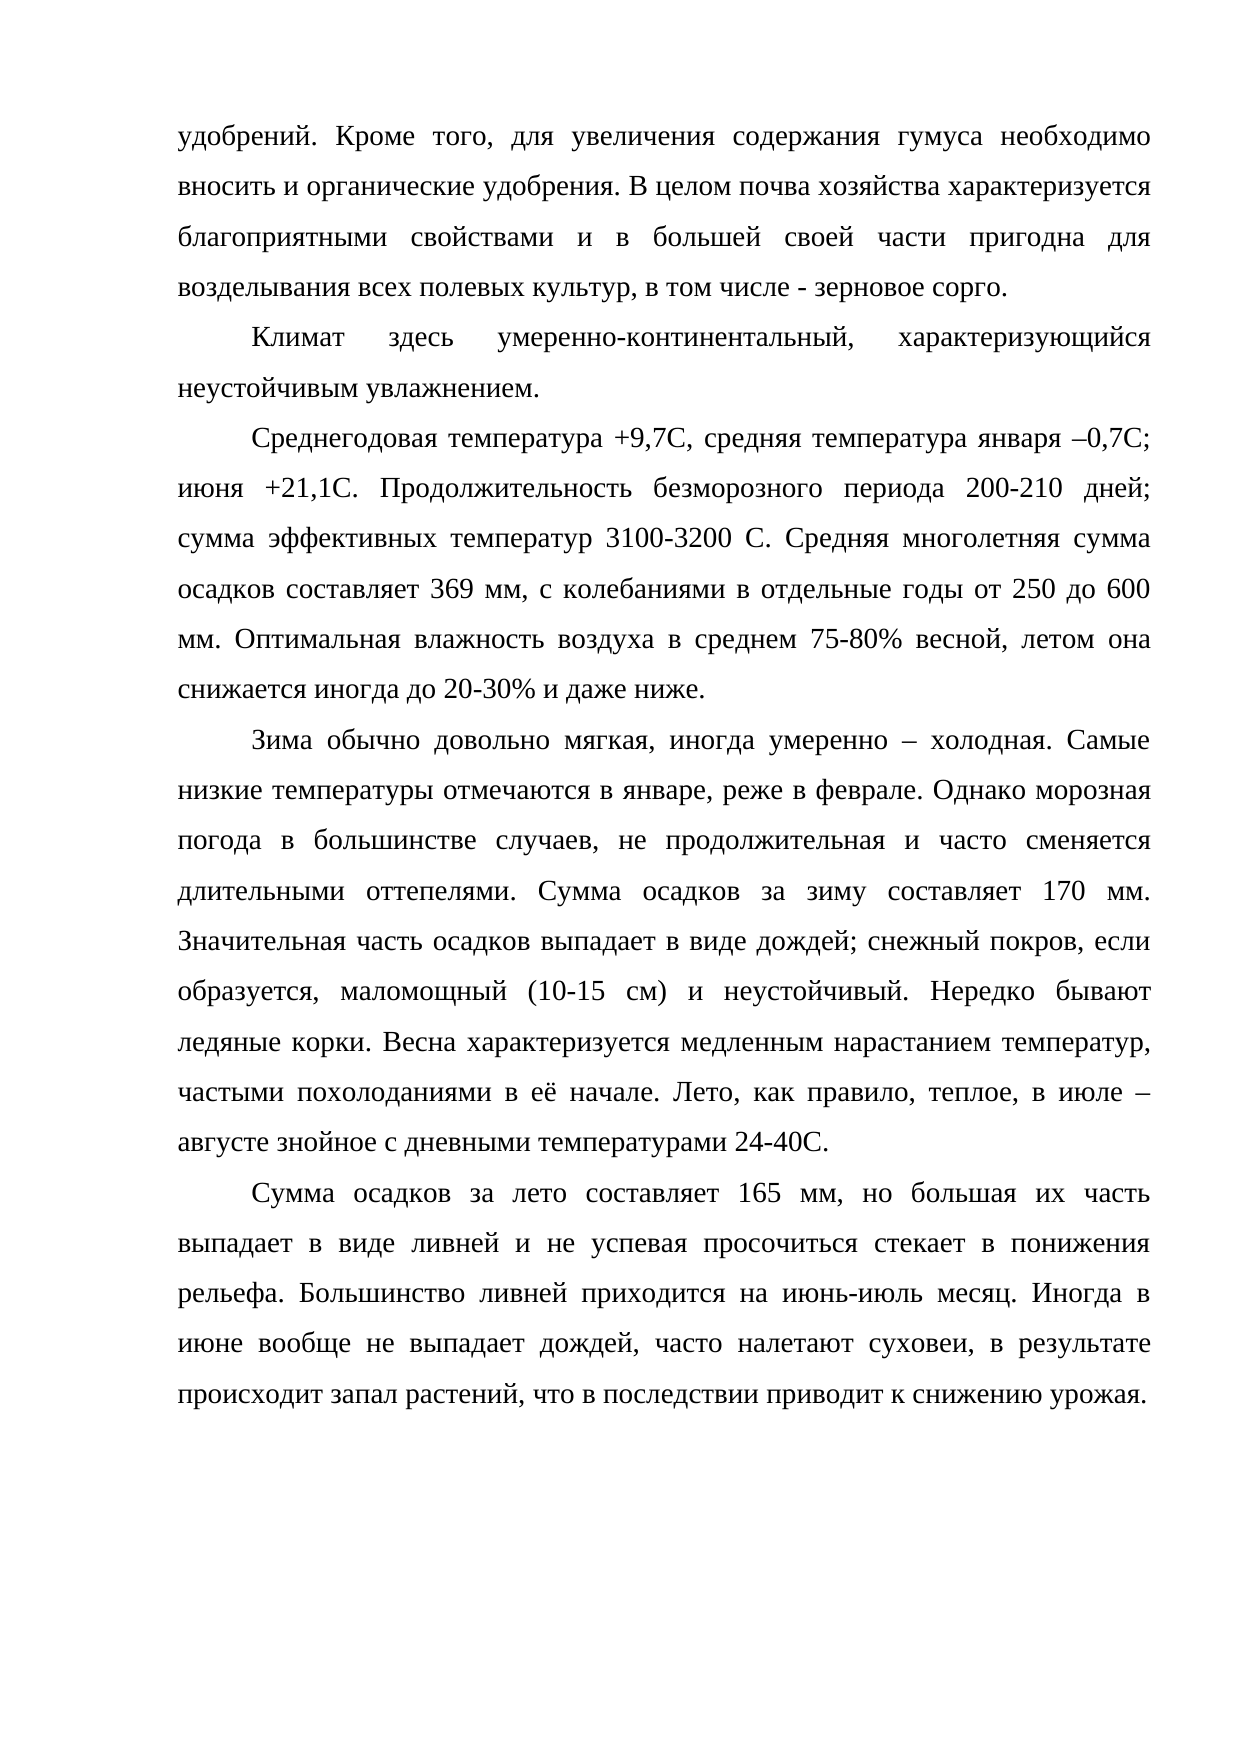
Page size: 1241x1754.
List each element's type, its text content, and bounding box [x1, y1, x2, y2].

title Зима обычно довольно мягкая, иногда умеренно – холодная. Самые низкие температуры отмечаются в январе, реже в феврале. Однако морозная погода в большинстве случаев, не продолжительная и часто сменяется длительными оттепелями. Сумма осадков за зиму составляет . Значительная часть осадков выпадает в виде дождей; снежный покров, если образуется, маломощный (10-) и неустойчивый. Нередко бывают ледяные корки. Весна характеризуется медленным нарастанием температур, частыми похолоданиями в её начале. Лето, как правило, теплое, в июле – августе знойное с дневными температурами 24-40С. [177, 722, 1152, 1158]
title Климат здесь умеренно-континентальный, характеризующийся неустойчивым увлажнением. [177, 319, 1152, 403]
title Среднегодовая температура +9,7С, средняя температура января –0,7С; июня +21,1С. Продолжительность безморозного периода 200-210 дней; сумма эффективных температур 3100-3200 С. Средняя многолетняя сумма осадков составляет , с колебаниями в отдельные годы от 250 до . Оптимальная влажность воздуха в среднем 75-80% весной, летом она снижается иногда до 20-30% и даже ниже. [177, 420, 1152, 705]
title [177, 118, 1152, 303]
title Сумма осадков за лето составляет , но большая их часть выпадает в виде ливней и не успевая просочиться стекает в понижения рельефа. Большинство ливней приходится на июнь-июль месяц. Иногда в июне вообще не выпадает дождей, часто налетают суховеи, в результате происходит запал растений, что в последствии приводит к снижению урожая. [177, 1175, 1152, 1409]
